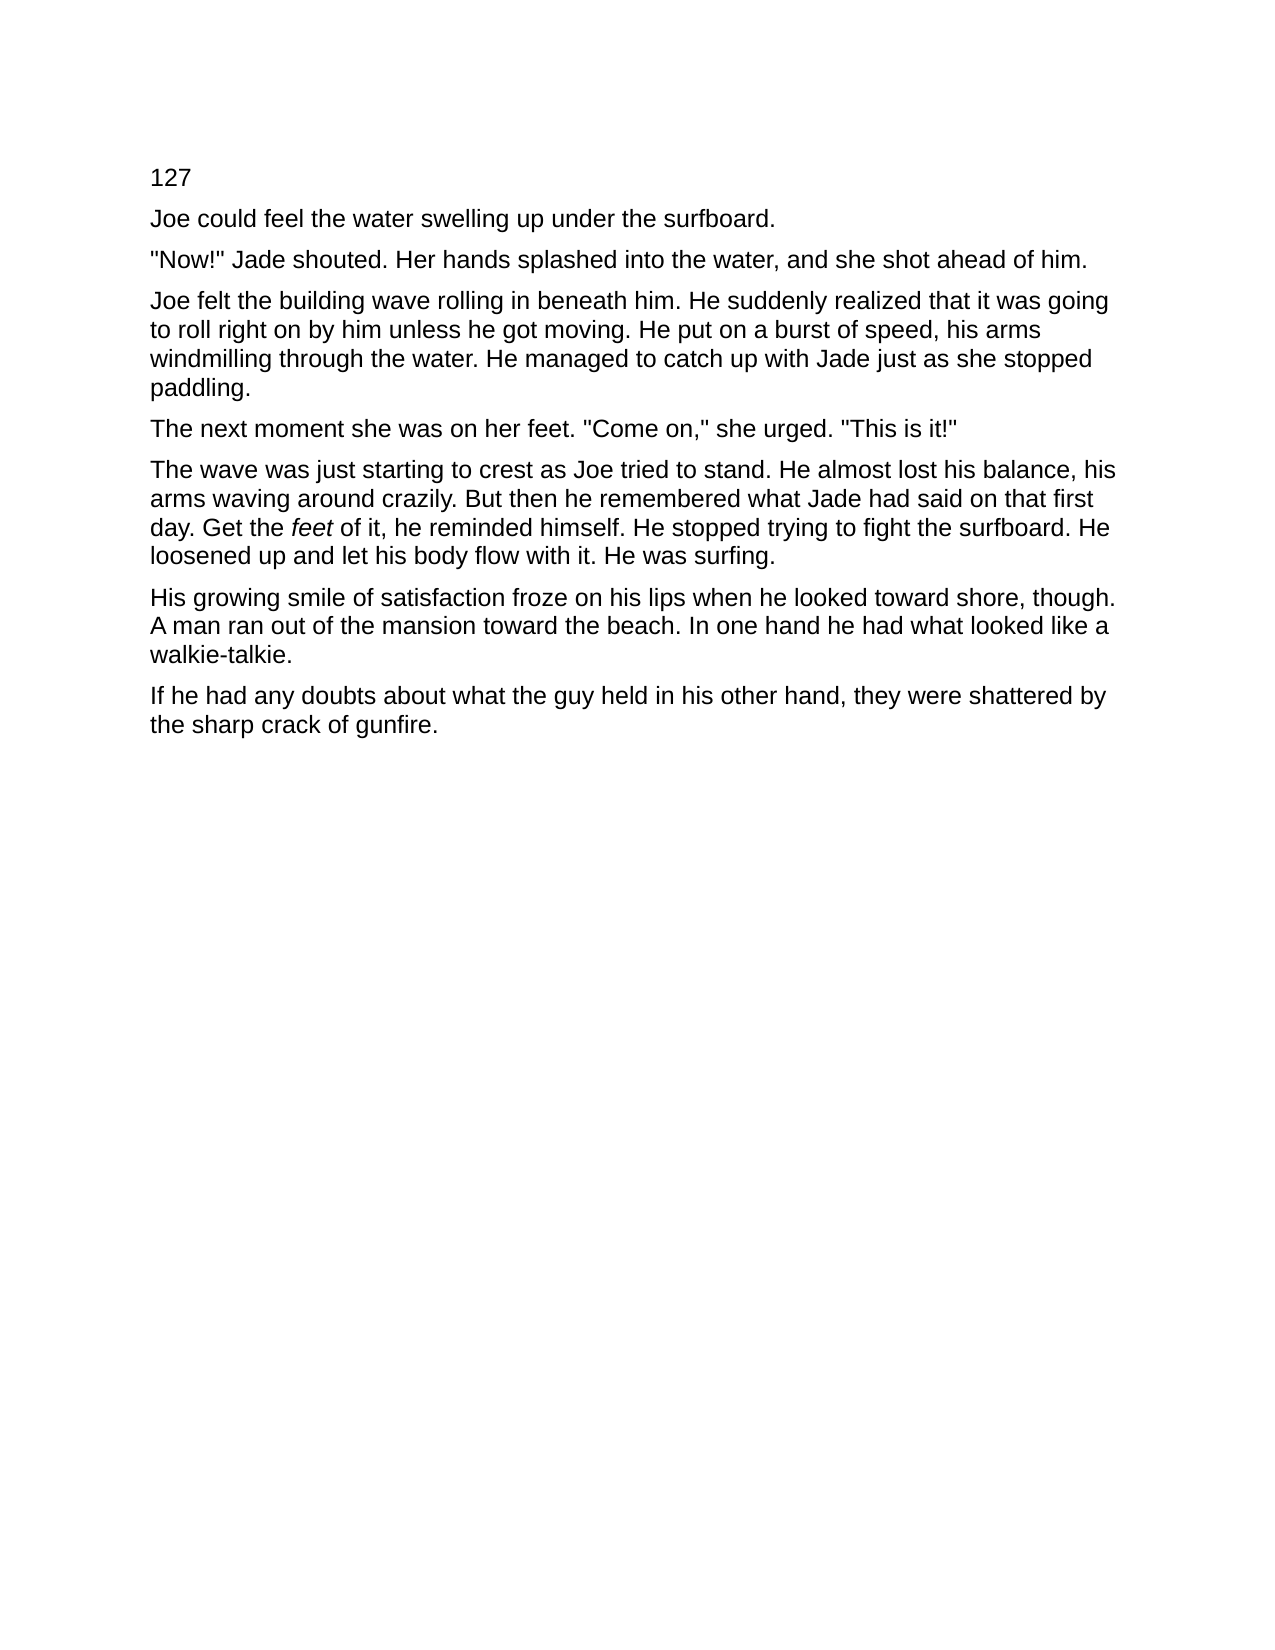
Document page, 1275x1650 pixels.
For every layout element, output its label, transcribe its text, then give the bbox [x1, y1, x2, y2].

text Joe felt the building wave rolling in beneath him. He suddenly realized that it was going to roll right on by him unless he got moving. He put on a burst of speed, his arms windmilling through the water. He managed to catch up with Jade just as she stopped paddling. [150, 286, 1125, 401]
text "Now!" Jade shouted. Her hands splashed into the water, and she shot ahead of him. [150, 245, 1125, 274]
text Joe could feel the water swelling up under the surfboard. [150, 204, 1125, 232]
text His growing smile of satisfaction froze on his lips when he looked toward shore, though. A man ran out of the mansion toward the beach. In one hand he had what looked like a walkie-talkie. [150, 582, 1125, 669]
text The wave was just starting to crest as Joe tried to stand. He almost lost his balance, his arms waving around crazily. But then he remembered what Jade had said on that first day. Get the feet of it, he reminded himself. He stopped trying to fight the surfboard. He loosened up and let his body flow with it. He was surfing. [150, 455, 1125, 570]
text The next moment she was on her feet. "Come on," she urged. "This is it!" [150, 414, 1125, 442]
text 127 [150, 162, 1125, 191]
text If he had any doubts about what the guy held in his other hand, they were shattered by the sharp crack of gunfire. [150, 681, 1125, 739]
